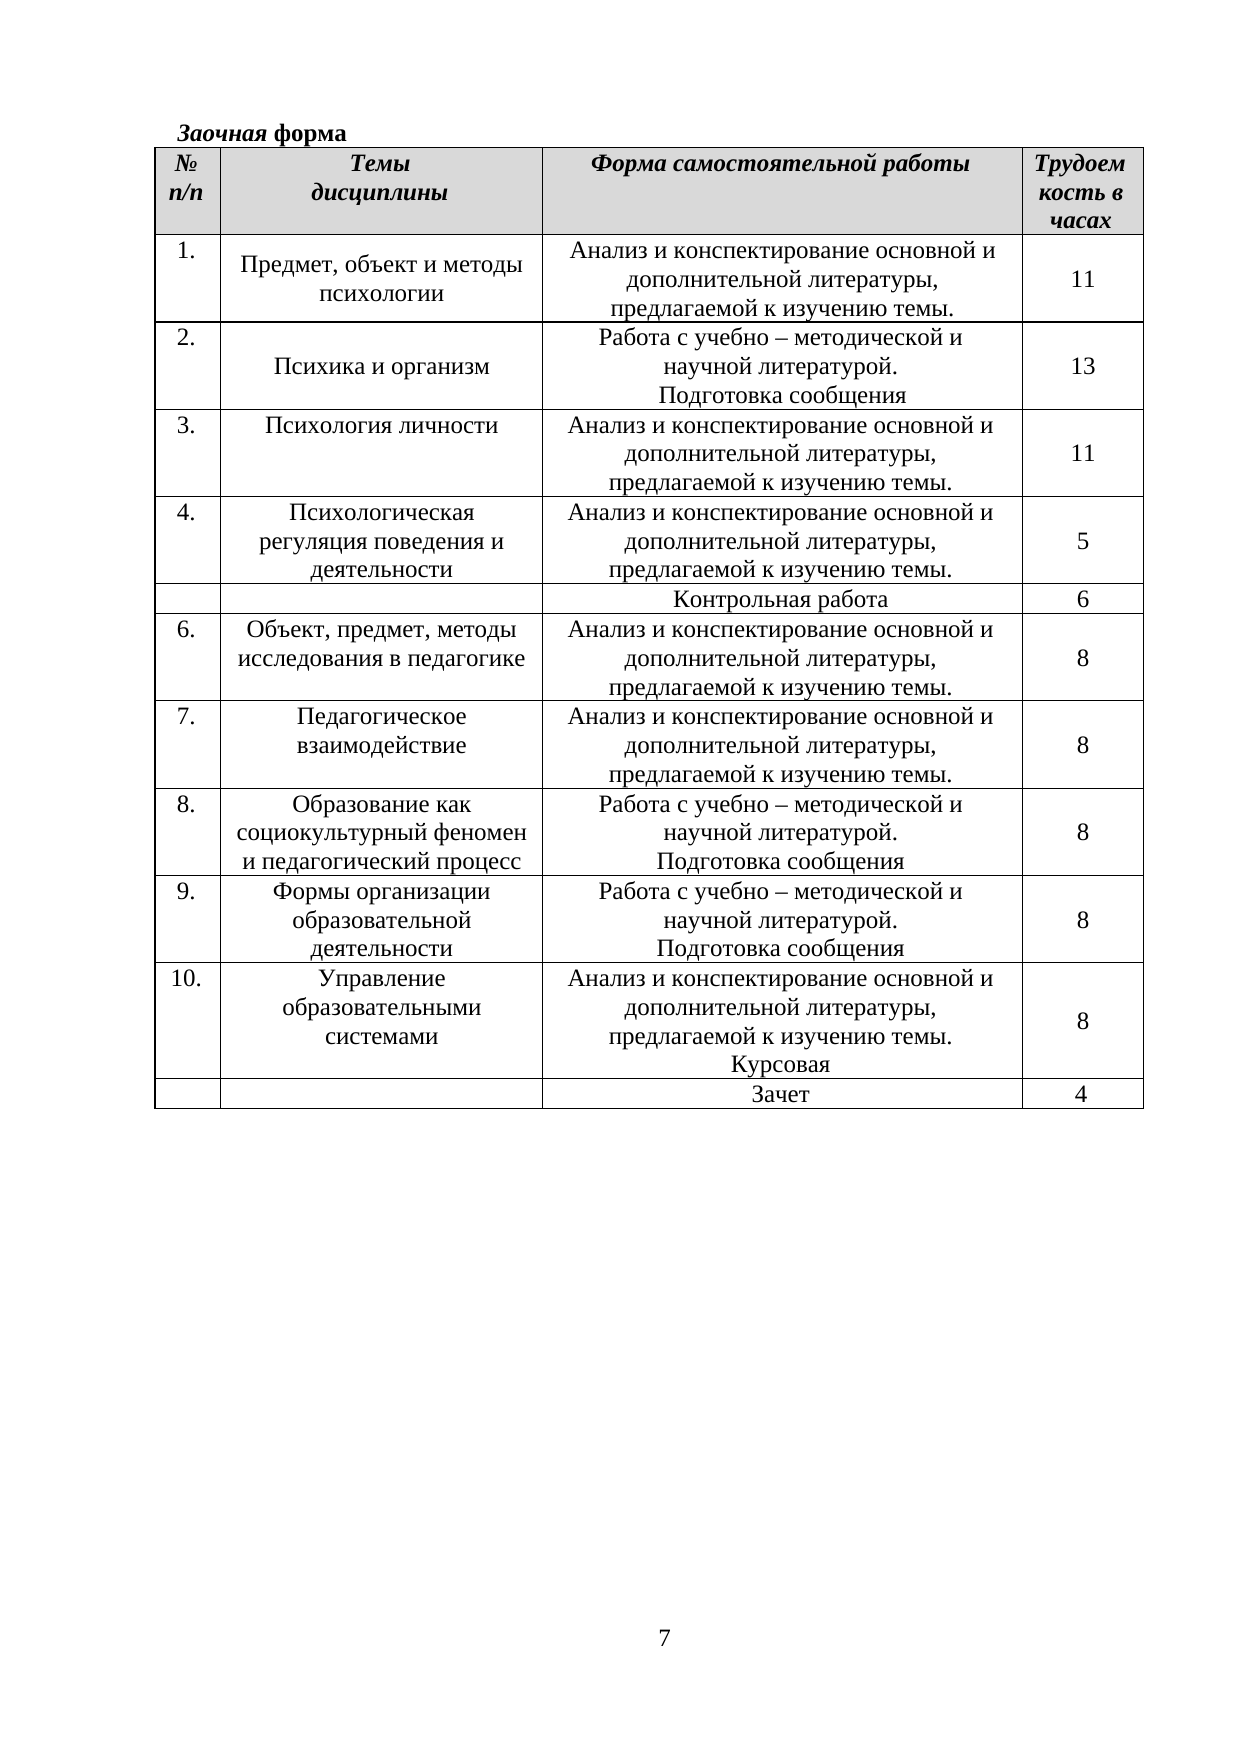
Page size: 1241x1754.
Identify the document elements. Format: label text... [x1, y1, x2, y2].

table_cell 8 [1023, 876, 1143, 962]
table_cell 13 [1023, 323, 1143, 409]
table_cell Формы организации образовательной деятельности [221, 876, 542, 962]
table_cell Предмет, объект и методы психологии [221, 235, 542, 321]
table_cell Психологическая регуляция поведения и деятельности [221, 497, 542, 583]
table_cell Работа с учебно – методической и научной литературой. Подготовка сообщения [543, 789, 1022, 875]
table_cell 11 [1023, 235, 1143, 321]
table_cell [221, 1079, 542, 1108]
table_cell Анализ и конспектирование основной и дополнительной литературы, предлагаемой к изучению темы. [543, 235, 1022, 321]
table_cell 8 [1023, 963, 1143, 1078]
table_cell [156, 584, 220, 613]
table_cell 4. [156, 497, 220, 583]
table_cell 6. [156, 614, 220, 700]
table_cell 8 [1023, 789, 1143, 875]
table_cell Анализ и конспектирование основной и дополнительной литературы, предлагаемой к изучению темы. [543, 701, 1022, 788]
table_cell 5 [1023, 497, 1143, 583]
table_cell 2. [156, 323, 220, 409]
table_cell Анализ и конспектирование основной и дополнительной литературы, предлагаемой к изучению темы. [543, 497, 1022, 583]
table_cell [221, 584, 542, 613]
table_cell Контрольная работа [543, 584, 1022, 613]
table_cell 9. [156, 876, 220, 962]
table_cell Образование как социокультурный феномен и педагогический процесс [221, 789, 542, 875]
table_cell Педагогическое взаимодействие [221, 701, 542, 788]
table_cell 7. [156, 701, 220, 788]
table_cell Психология личности [221, 410, 542, 496]
table_cell 8 [1023, 614, 1143, 700]
table_cell 10. [156, 963, 220, 1078]
table_cell 3. [156, 410, 220, 496]
text Заочная форма [177, 118, 1148, 147]
table_header № п/п [156, 148, 220, 234]
table_cell Психика и организм [221, 323, 542, 409]
table_cell 1. [156, 235, 220, 321]
table_cell Объект, предмет, методы исследования в педагогике [221, 614, 542, 700]
table_cell 8 [1023, 701, 1143, 788]
table_cell 4 [1023, 1079, 1143, 1108]
table_cell [156, 1079, 220, 1108]
table_cell Работа с учебно – методической и научной литературой. Подготовка сообщения [543, 876, 1022, 962]
table_cell Работа с учебно – методической и научной литературой. Подготовка сообщения [543, 323, 1022, 409]
table_header Форма самостоятельной работы [543, 148, 1022, 234]
table_cell Зачет [543, 1079, 1022, 1108]
table_header Трудоемкость в часах [1023, 148, 1143, 234]
table_cell Анализ и конспектирование основной и дополнительной литературы, предлагаемой к изучению темы. [543, 410, 1022, 496]
table_cell 6 [1023, 584, 1143, 613]
table_cell 8. [156, 789, 220, 875]
table_header Темы дисциплины [221, 148, 542, 234]
table_cell Анализ и конспектирование основной и дополнительной литературы, предлагаемой к изучению темы. Курсовая [543, 963, 1022, 1078]
table_cell 11 [1023, 410, 1143, 496]
table_cell Анализ и конспектирование основной и дополнительной литературы, предлагаемой к изучению темы. [543, 614, 1022, 700]
table_cell Управление образовательными системами [221, 963, 542, 1078]
